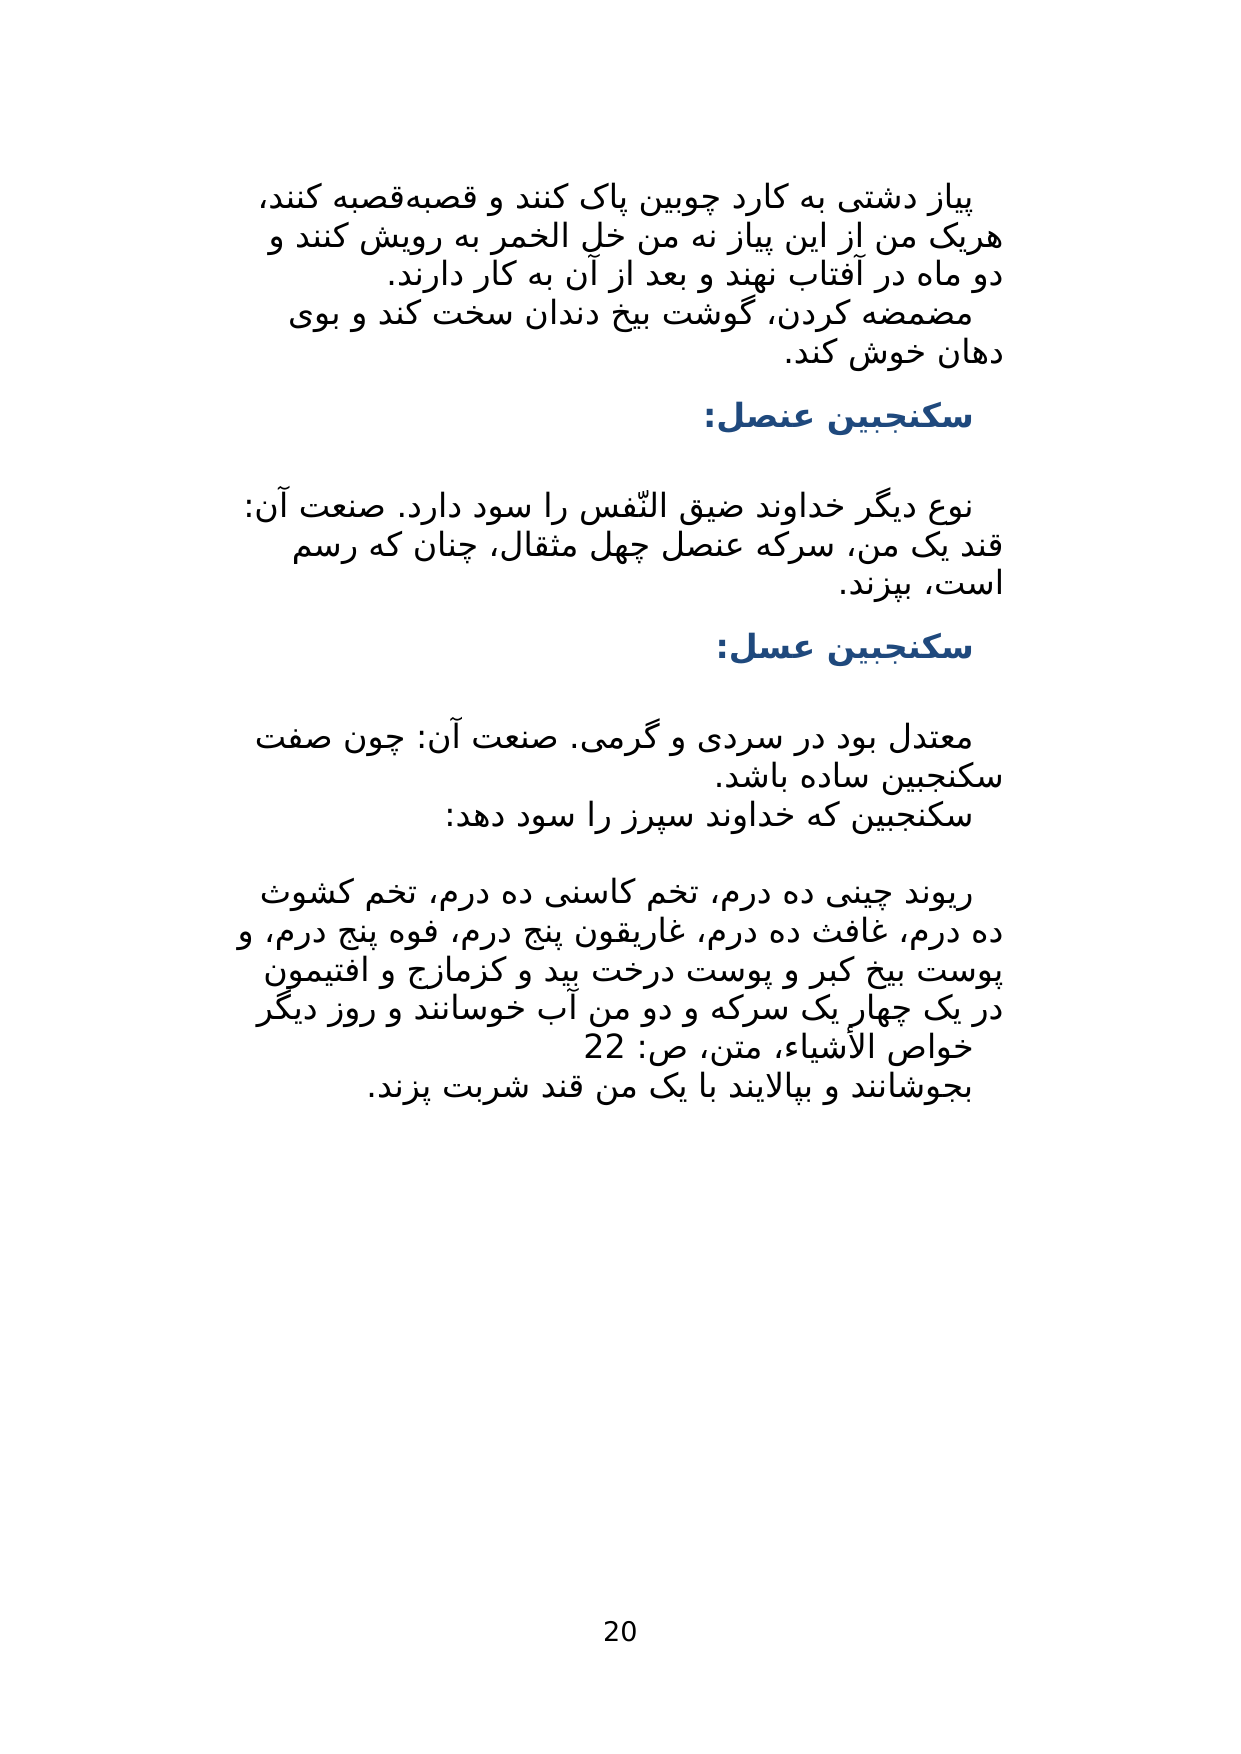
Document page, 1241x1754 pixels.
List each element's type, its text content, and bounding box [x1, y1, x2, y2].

text مضمضه کردن، گوشت بیخ دندان سخت کند و بوی دهان خوش کند. [236, 294, 1004, 371]
subtitle سکنجبین عسل: [236, 628, 1004, 667]
text بجوشانند و بپالایند با یک من قند شربت پزند. [236, 1067, 1004, 1105]
text سکنجبین که خداوند سپرز را سود دهد: [236, 795, 1004, 834]
text نوع دیگر خداوند ضیق النّفس را سود دارد. صنعت آن: قند یک من، سرکه عنصل چهل مثقال، چنان که رسم است، بپزند. [236, 486, 1004, 603]
text پیاز دشتی به کارد چوبین پاک کنند و قصبه‌قصبه کنند، هریک من از این پیاز نه من خل الخمر به رویش کنند و دو ماه در آفتاب نهند و بعد از آن به کار دارند. [236, 177, 1004, 294]
text خواص الأشیاء، متن، ص: 22 [236, 1028, 1004, 1067]
text ریوند چینی ده درم، تخم کاسنی ده درم، تخم کشوث ده درم، غافث ده درم، غاریقون پنج درم، فوه پنج درم، و پوست بیخ کبر و پوست درخت بید و کزمازج و افتیمون در یک چهار یک سرکه و دو من آب خوسانند و روز دیگر [236, 872, 1004, 1028]
text معتدل بود در سردی و گرمی. صنعت آن: چون صفت سکنجبین ساده باشد. [236, 717, 1004, 795]
subtitle سکنجبین عنصل: [236, 396, 1004, 435]
